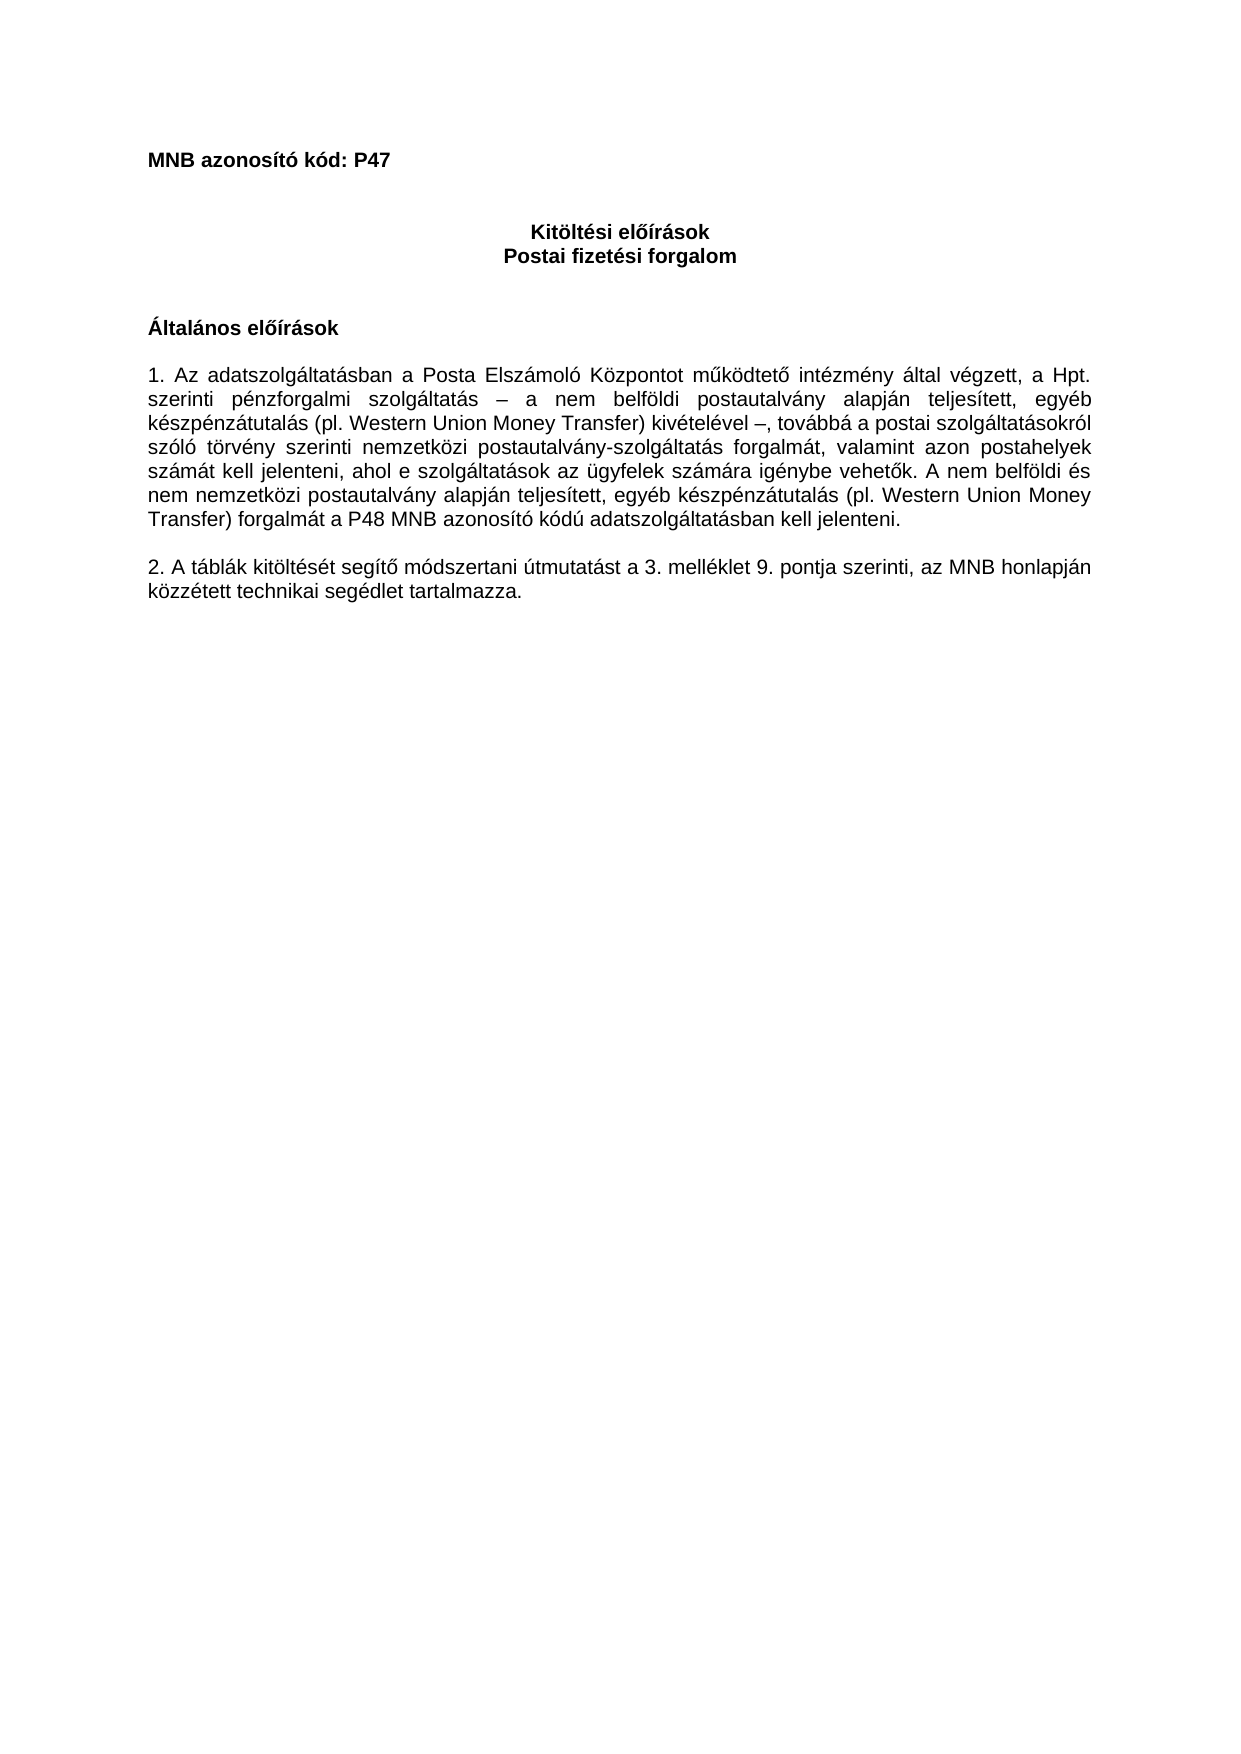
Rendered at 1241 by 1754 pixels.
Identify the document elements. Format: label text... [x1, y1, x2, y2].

text 2. A táblák kitöltését segítő módszertani útmutatást a 3. melléklet 9. pontja szerinti, az MNB honlapján közzétett technikai segédlet tartalmazza. [148, 555, 1093, 603]
text Általános előírások [148, 315, 1093, 339]
text Postai fizetési forgalom [148, 243, 1093, 267]
text 1. Az adatszolgáltatásban a Posta Elszámoló Központot működtető intézmény által végzett, a Hpt. szerinti pénzforgalmi szolgáltatás – a nem belföldi postautalvány alapján teljesített, egyéb készpénzátutalás (pl. Western Union Money Transfer) kivételével –, továbbá a postai szolgáltatásokról szóló törvény szerinti nemzetközi postautalvány-szolgáltatás forgalmát, valamint azon postahelyek számát kell jelenteni, ahol e szolgáltatások az ügyfelek számára igénybe vehetők. A nem belföldi és nem nemzetközi postautalvány alapján teljesített, egyéb készpénzátutalás (pl. Western Union Money Transfer) forgalmát a P48 MNB azonosító kódú adatszolgáltatásban kell jelenteni. [148, 363, 1093, 531]
text MNB azonosító kód: P47 [148, 148, 1093, 172]
text Kitöltési előírások [148, 219, 1093, 243]
